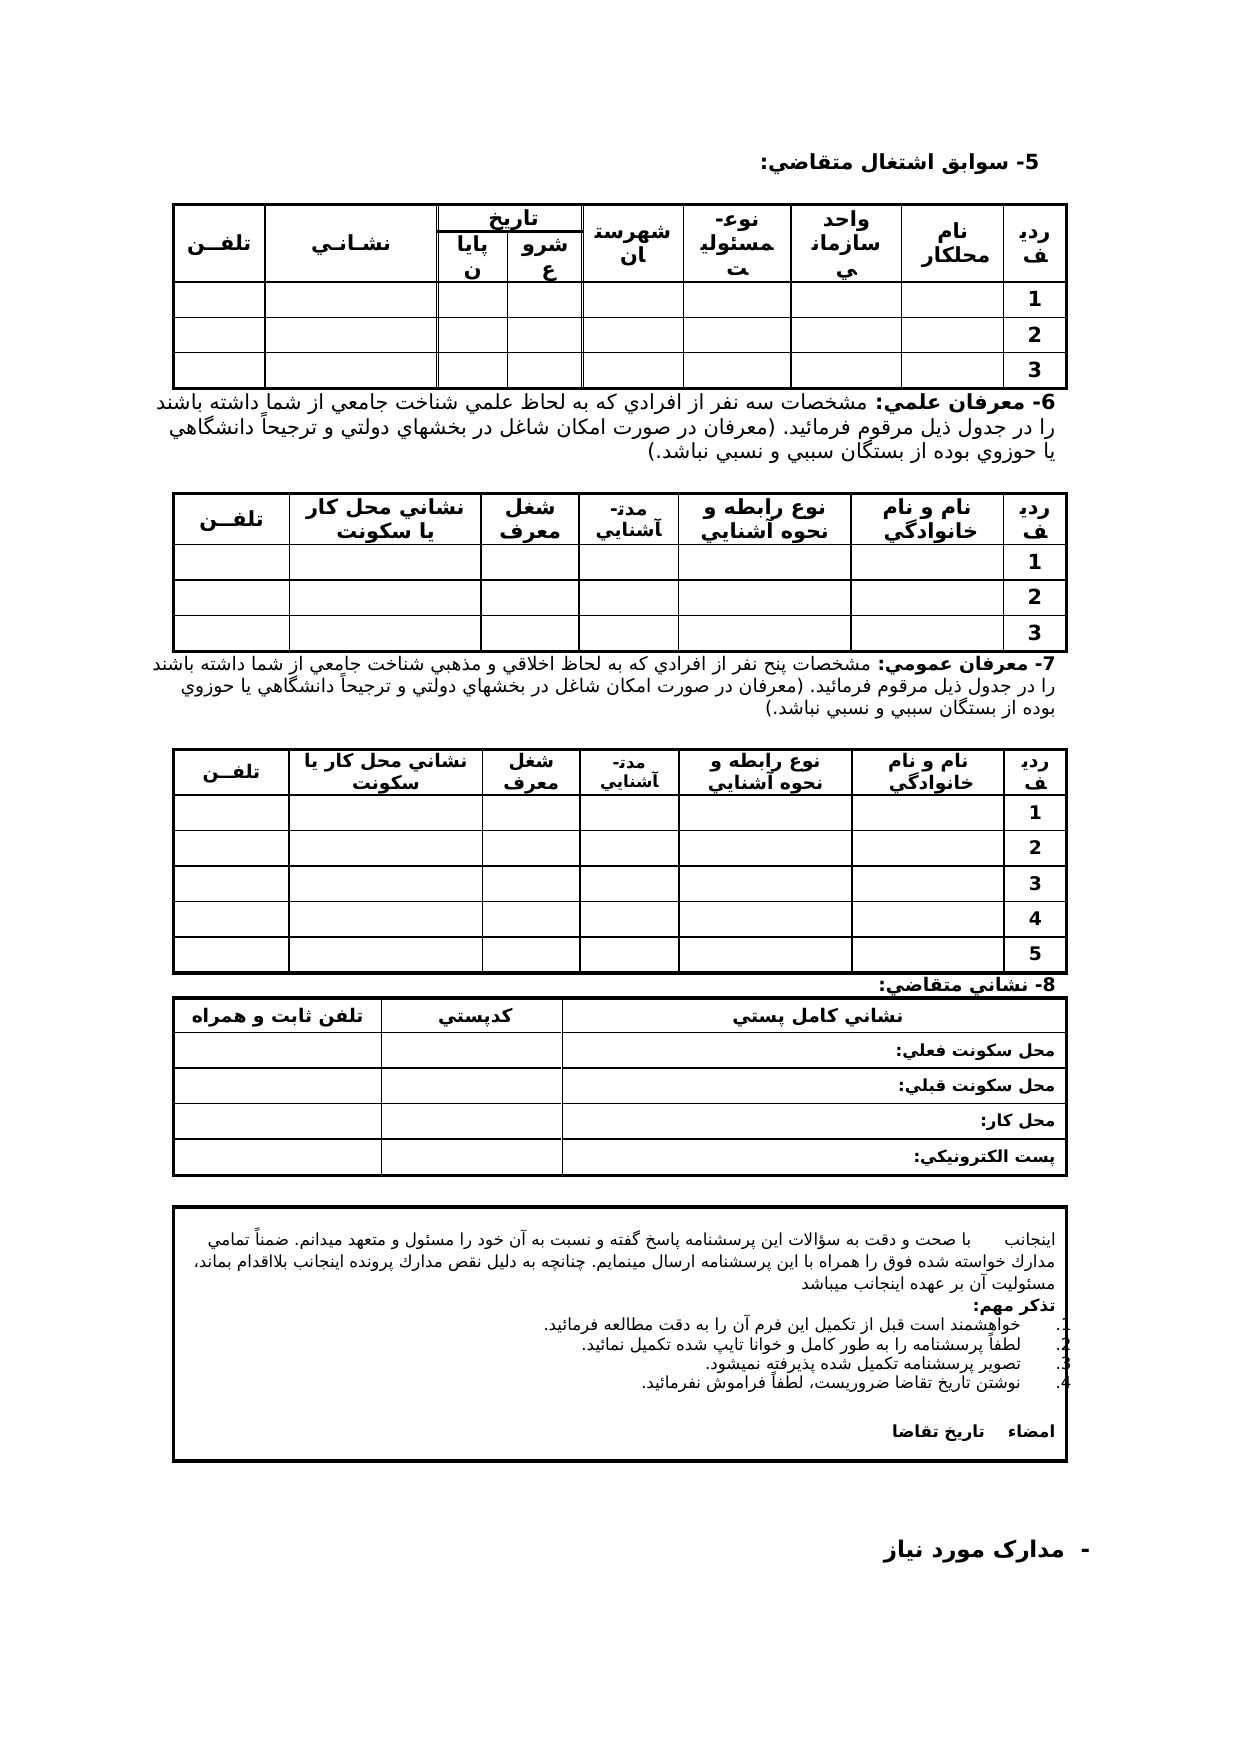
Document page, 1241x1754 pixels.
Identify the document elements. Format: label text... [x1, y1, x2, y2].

table_cell [382, 1138, 562, 1173]
table_cell [792, 283, 901, 316]
table_cell [266, 318, 436, 352]
table_cell [792, 353, 901, 387]
table_cell [679, 616, 850, 650]
table_cell [680, 796, 851, 830]
table_cell 5 [1005, 938, 1065, 971]
table_cell [382, 1103, 562, 1138]
table_header نام و نام خانوادگي [852, 495, 1003, 544]
table_cell [581, 831, 678, 865]
table_cell [852, 545, 1003, 579]
table_cell 2 [1004, 318, 1065, 352]
table_cell 1 [1005, 796, 1065, 830]
table_cell [852, 616, 1003, 650]
table_header تلفن ثابت و همراه [175, 1000, 381, 1032]
table_cell [290, 867, 482, 901]
table_cell [584, 283, 683, 316]
table_header نوع رابطه و نحوه آشنايي [679, 495, 850, 544]
table_header واحد سازماني [792, 206, 901, 281]
table_cell [853, 867, 1003, 901]
text - مدارک مورد نیاز [150, 1537, 1090, 1563]
table_cell 3 [1005, 867, 1065, 901]
table_header نوعمسئوليت [684, 206, 790, 281]
table_cell 2 [1004, 581, 1065, 614]
table_cell [679, 545, 850, 579]
table_cell 2 [1005, 831, 1065, 865]
table_header شهرستان [584, 206, 683, 281]
table_cell پايان [439, 233, 507, 281]
table_header رديف [1004, 495, 1065, 544]
table_cell [290, 831, 482, 865]
table_cell [175, 1069, 381, 1103]
table_cell [584, 318, 683, 352]
table_cell [902, 318, 1003, 352]
table_header رديف [1004, 206, 1065, 281]
table_cell [853, 938, 1003, 971]
table_cell [792, 318, 901, 352]
table_cell [483, 867, 579, 901]
table_cell 4 [1005, 902, 1065, 936]
table_cell [439, 318, 507, 352]
table_cell 3 [1004, 616, 1065, 650]
table_cell [290, 616, 480, 650]
table_cell [684, 353, 790, 387]
text 6- معرفان علمي: مشخصات سه نفر از افرادي كه به لحاظ علمي شناخت جامعي از شما داشته باشند را در جدول ذيل مرقوم فرمائيد. (معرفان در صورت امكان شاغل در بخشهاي دولتي و ترجيحاً دانشگاهي يا حوزوي بوده از بستگان سببي و نسبي نباشد.) [150, 390, 1090, 463]
table_header تاريخ [439, 206, 581, 230]
table_cell [853, 796, 1003, 830]
table_cell [680, 867, 851, 901]
table_cell [508, 283, 581, 316]
table_cell [581, 796, 678, 830]
table_header شغل معرف [483, 751, 579, 794]
table_cell [482, 581, 578, 614]
table_cell [175, 545, 289, 579]
table_cell پست الكترونيكي: [563, 1140, 1065, 1173]
table_cell [439, 283, 507, 316]
table_cell [175, 353, 264, 387]
table_cell [266, 353, 436, 387]
table_cell [483, 831, 579, 865]
table_cell [680, 902, 851, 936]
table_header نشاني كامل پستي [563, 1000, 1065, 1032]
table_cell [482, 616, 578, 650]
table_header تلفــن [175, 206, 264, 281]
table_header نوع رابطه و نحوه آشنايي [680, 751, 851, 794]
table_cell [382, 1032, 562, 1067]
table_cell [580, 616, 678, 650]
table_cell [581, 902, 678, 936]
table_cell [680, 938, 851, 971]
table_cell [902, 353, 1003, 387]
table_cell [175, 581, 289, 614]
table_cell [483, 938, 579, 971]
table_cell [853, 902, 1003, 936]
table_header مدتآشنايي [580, 495, 678, 544]
table_cell [584, 353, 683, 387]
table_cell [266, 283, 436, 316]
table_cell [439, 353, 507, 387]
table_cell [684, 283, 790, 316]
table_cell 3 [1004, 353, 1065, 387]
table_cell [684, 318, 790, 352]
table_cell [483, 902, 579, 936]
table_cell [175, 831, 288, 865]
table_cell شروع [508, 233, 581, 281]
table_cell [175, 938, 288, 971]
table_cell محل سكونت قبلي: [563, 1069, 1065, 1103]
table_cell [680, 831, 851, 865]
table_cell [175, 796, 288, 830]
table_cell [679, 581, 850, 614]
table_cell [290, 796, 482, 830]
table_cell [175, 1140, 381, 1173]
table_cell [290, 938, 482, 971]
table_cell 1 [1004, 283, 1065, 316]
table_cell [175, 867, 288, 901]
table_cell [581, 938, 678, 971]
table_cell [852, 581, 1003, 614]
table_cell [902, 283, 1003, 316]
table_cell [290, 581, 480, 614]
table_header نام و نام خانوادگي [853, 751, 1003, 794]
table_cell [290, 545, 480, 579]
table_cell [175, 1033, 381, 1067]
text 8- نشاني متقاضي: [150, 974, 1090, 996]
table_cell [482, 545, 578, 579]
table_header رديف [1005, 751, 1065, 794]
table_cell [175, 318, 264, 352]
table_cell محل كار: [563, 1104, 1065, 1138]
table_header اينجانب با صحت و دقت به سؤالات اين پرسشنامه پاسخ گفته و نسبت به آن خود را مسئول و متعهد ميدانم. ضمناً تمامي مدارك خواسته شده فوق را همراه با اين پرسشنامه ارسال مينمايم. چنانچه به دليل نقص مدارك پرونده اينجانب بلااقدام بماند، مسئوليت آن بر عهده اينجانب ميباشد تذكر مهم: خواهشمند است قبل از تكميل اين فرم آن را به دقت مطالعه فرمائيد. لطفاً پرسشنامه را به طور كامل و خوانا تايپ شده تكميل نمائيد. تصوير پرسشنامه تكميل شده پذيرفته نميشود. نوشتن تاريخ تقاضا ضروريست، لطفاً فراموش نفرمائيد. امضاء تاريخ تقاضا [175, 1209, 1065, 1459]
table_cell [175, 616, 289, 650]
table_cell [382, 1067, 562, 1103]
table_header كدپستي [382, 1000, 562, 1032]
table_cell [581, 867, 678, 901]
table_cell [290, 902, 482, 936]
table_cell [175, 283, 264, 316]
table_cell [175, 1104, 381, 1138]
text 7- معرفان عمومي: مشخصات پنح نفر از افرادي كه به لحاظ اخلاقي و مذهبي شناخت جامعي از شما داشته باشند را در جدول ذيل مرقوم فرمائيد. (معرفان در صورت امكان شاغل در بخشهاي دولتي و ترجيحاً دانشگاهي يا حوزوي بوده از بستگان سببي و نسبي نباشد.) [150, 653, 1090, 719]
table_cell [175, 902, 288, 936]
table_cell [508, 353, 581, 387]
table_cell 1 [1004, 545, 1065, 579]
table_header مدتآشنايي [581, 751, 678, 794]
table_cell [580, 545, 678, 579]
text 5- سوابق اشتغال متقاضي: [150, 150, 1090, 174]
table_header تلفــن [175, 495, 289, 544]
table_cell [580, 581, 678, 614]
table_cell محل سكونت فعلي: [563, 1033, 1065, 1067]
table_cell [853, 831, 1003, 865]
table_header نشاني محل كار يا سكونت [290, 495, 480, 544]
table_header نشـانـي [266, 206, 436, 281]
table_header تلفــن [175, 751, 288, 794]
table_cell [508, 318, 581, 352]
table_header نام محلكار [902, 206, 1003, 281]
table_header نشاني محل كار يا سكونت [290, 751, 482, 794]
table_header شغل معرف [482, 495, 578, 544]
table_cell [483, 796, 579, 830]
